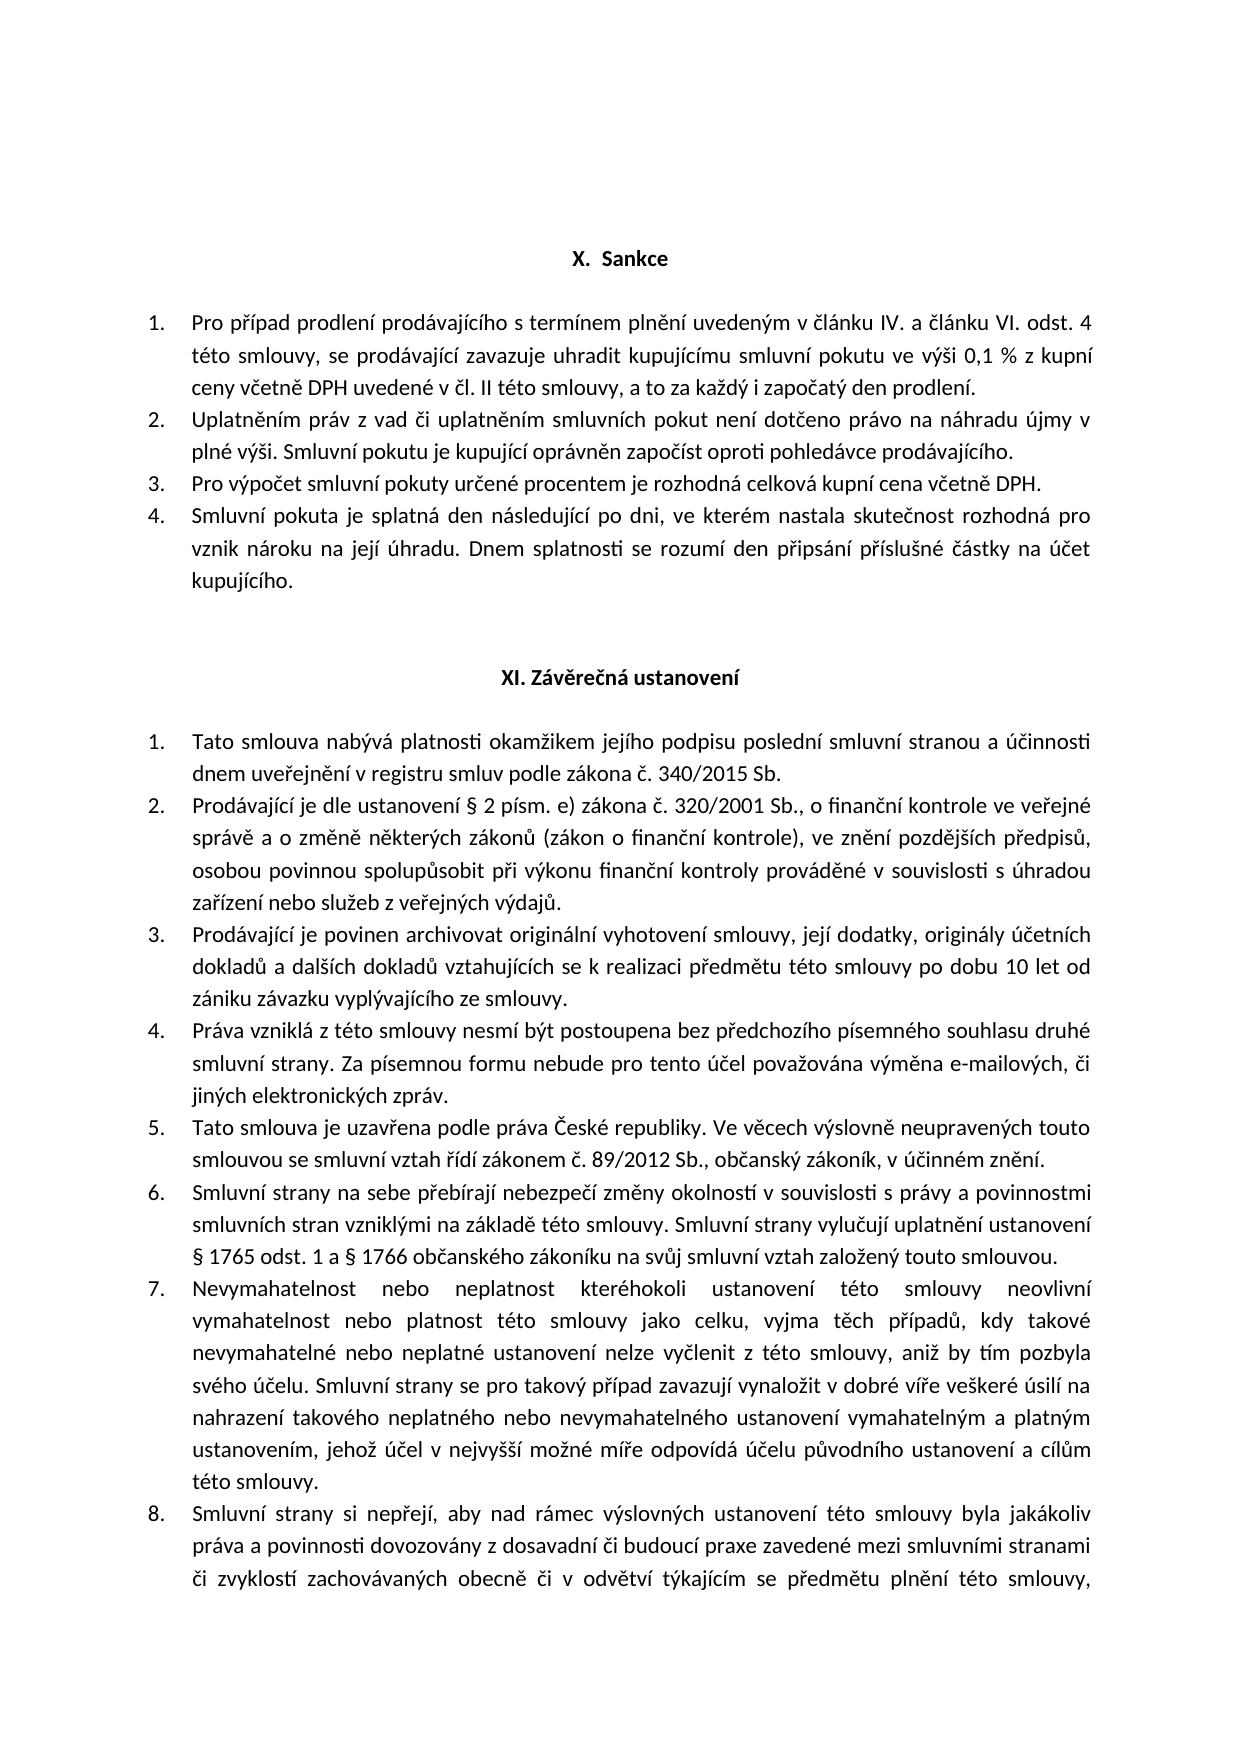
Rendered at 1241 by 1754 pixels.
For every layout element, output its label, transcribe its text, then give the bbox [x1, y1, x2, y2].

list Smluvní pokuta je splatná den následující po dni, ve kterém nastala skutečnost rozhodná pro vznik nároku na její úhradu. Dnem splatnosti se rozumí den připsání příslušné částky na účet kupujícího. [148, 502, 1093, 594]
list Nevymahatelnost nebo neplatnost kteréhokoli ustanovení této smlouvy neovlivní vymahatelnost nebo platnost této smlouvy jako celku, vyjma těch případů, kdy takové nevymahatelné nebo neplatné ustanovení nelze vyčlenit z této smlouvy, aniž by tím pozbyla svého účelu. Smluvní strany se pro takový případ zavazují vynaložit v dobré víře veškeré úsilí na nahrazení takového neplatného nebo nevymahatelného ustanovení vymahatelným a platným ustanovením, jehož účel v nejvyšší možné míře odpovídá účelu původního ustanovení a cílům této smlouvy. [148, 1274, 1093, 1495]
list Tato smlouva nabývá platnosti okamžikem jejího podpisu poslední smluvní stranou a účinnosti dnem uveřejnění v registru smluv podle zákona č. 340/2015 Sb. [148, 727, 1093, 787]
list Smluvní strany na sebe přebírají nebezpečí změny okolností v souvislosti s právy a povinnostmi smluvních stran vzniklými na základě této smlouvy. Smluvní strany vylučují uplatnění ustanovení § 1765 odst. § 1766 občanského zákoníku na svůj smluvní vztah založený touto smlouvou. [148, 1178, 1093, 1270]
list Práva vzniklá z této smlouvy nesmí být postoupena bez předchozího písemného souhlasu druhé smluvní strany. Za písemnou formu nebude pro tento účel považována výměna e-mailových, či jiných elektronických zpráv. [148, 1017, 1093, 1109]
list Závěrečná ustanovení [148, 663, 1093, 691]
list Pro případ prodlení prodávajícího s termínem plnění uvedeným v článku IV. a článku VI. odst. 4 této smlouvy, se prodávající zavazuje uhradit kupujícímu smluvní pokutu ve výši 0,1 % z kupní ceny včetně DPH uvedené v čl. II této smlouvy, a to za každý i započatý den prodlení. [148, 308, 1093, 401]
list Uplatněním práv z vad či uplatněním smluvních pokut není dotčeno právo na náhradu újmy v plné výši. Smluvní pokutu je kupující oprávněn započíst oproti pohledávce prodávajícího. [148, 405, 1093, 465]
list Prodávající je dle ustanovení § 2 písm. e) zákona č. 320/2001 Sb., o finanční kontrole ve veřejné správě a o změně některých zákonů (zákon o finanční kontrole), ve znění pozdějších předpisů, osobou povinnou spolupůsobit při výkonu finanční kontroly prováděné v souvislosti s úhradou zařízení nebo služeb z veřejných výdajů. [148, 791, 1093, 916]
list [148, 1499, 1093, 1592]
list Pro výpočet smluvní pokuty určené procentem je rozhodná celková kupní cena včetně DPH. [148, 469, 1093, 497]
list Sankce [148, 244, 1093, 272]
list Prodávající je povinen archivovat originální vyhotovení smlouvy, její dodatky, originály účetních dokladů a dalších dokladů vztahujících se k realizaci předmětu této smlouvy po dobu 10 let od zániku závazku vyplývajícího ze smlouvy. [148, 920, 1093, 1012]
list Tato smlouva je uzavřena podle práva České republiky. Ve věcech výslovně neupravených touto smlouvou se smluvní vztah řídí zákonem č. 89/2012 Sb., občanský zákoník, v účinném znění. [148, 1113, 1093, 1173]
